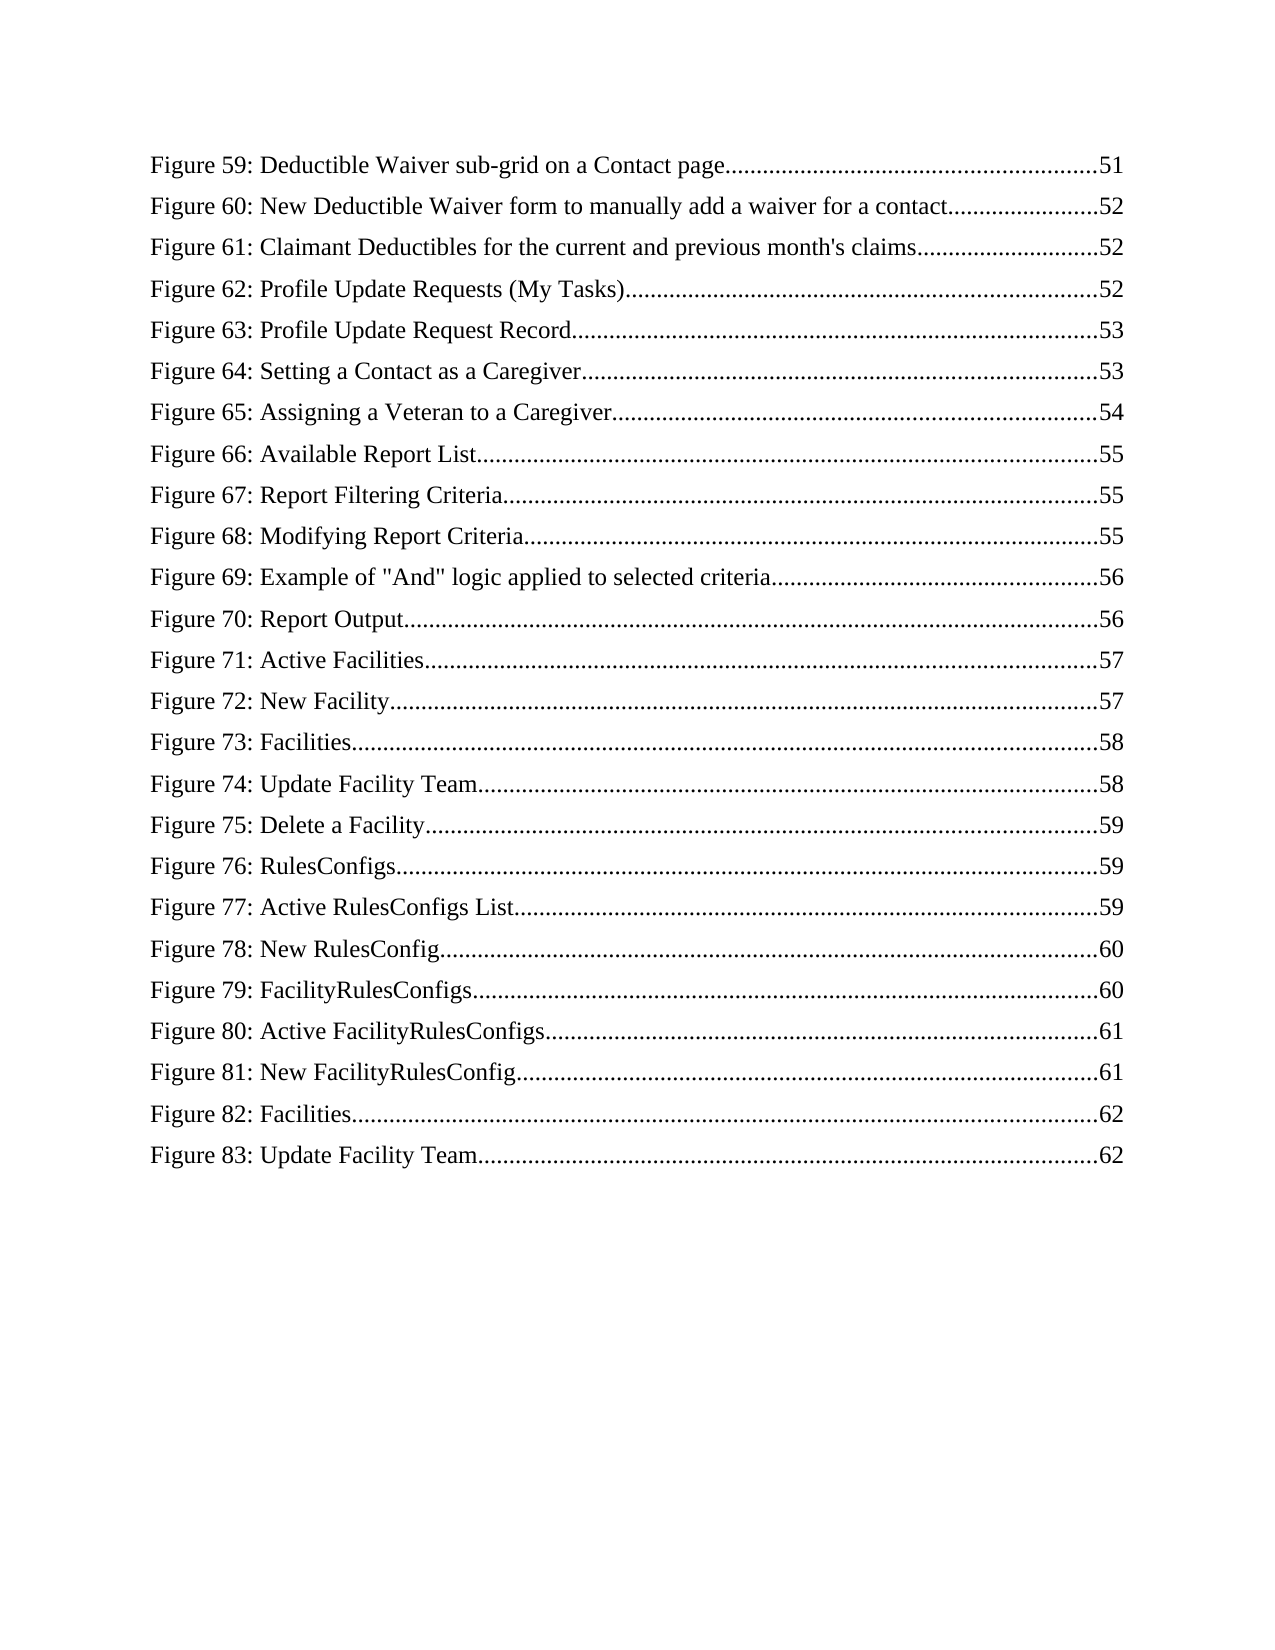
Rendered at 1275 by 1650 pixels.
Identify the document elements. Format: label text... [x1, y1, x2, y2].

text Figure 73: Facilities 58 [150, 727, 1125, 756]
text Figure 75: Delete a Facility 59 [150, 810, 1125, 839]
text Figure 64: Setting a Contact as a Caregiver 53 [150, 356, 1125, 385]
text Figure 78: New RulesConfig 60 [150, 934, 1125, 962]
text Figure 72: New Facility 57 [150, 686, 1125, 715]
text Figure 59: Deductible Waiver sub-grid on a Contact page 51 [150, 150, 1125, 179]
text Figure 70: Report Output 56 [150, 604, 1125, 632]
text Figure 80: Active FacilityRulesConfigs 61 [150, 1016, 1125, 1045]
text Figure 74: Update Facility Team 58 [150, 769, 1125, 797]
text Figure 69: Example of "And" logic applied to selected criteria 56 [150, 562, 1125, 591]
text Figure 83: Update Facility Team 62 [150, 1140, 1125, 1169]
text Figure 81: New FacilityRulesConfig 61 [150, 1057, 1125, 1086]
text Figure 76: RulesConfigs 59 [150, 851, 1125, 880]
text Figure 71: Active Facilities 57 [150, 645, 1125, 674]
text Figure 67: Report Filtering Criteria 55 [150, 480, 1125, 509]
text Figure 62: Profile Update Requests (My Tasks) 52 [150, 274, 1125, 302]
text Figure 77: Active RulesConfigs List 59 [150, 892, 1125, 921]
text Figure 65: Assigning a Veteran to a Caregiver 54 [150, 397, 1125, 426]
text Figure 63: Profile Update Request Record 53 [150, 315, 1125, 344]
text Figure 79: FacilityRulesConfigs 60 [150, 975, 1125, 1004]
text Figure 68: Modifying Report Criteria 55 [150, 521, 1125, 550]
text Figure 66: Available Report List 55 [150, 439, 1125, 467]
text Figure 61: Claimant Deductibles for the current and previous month's claims 52 [150, 232, 1125, 261]
text Figure 82: Facilities 62 [150, 1099, 1125, 1127]
text Figure 60: New Deductible Waiver form to manually add a waiver for a contact 52 [150, 191, 1125, 220]
